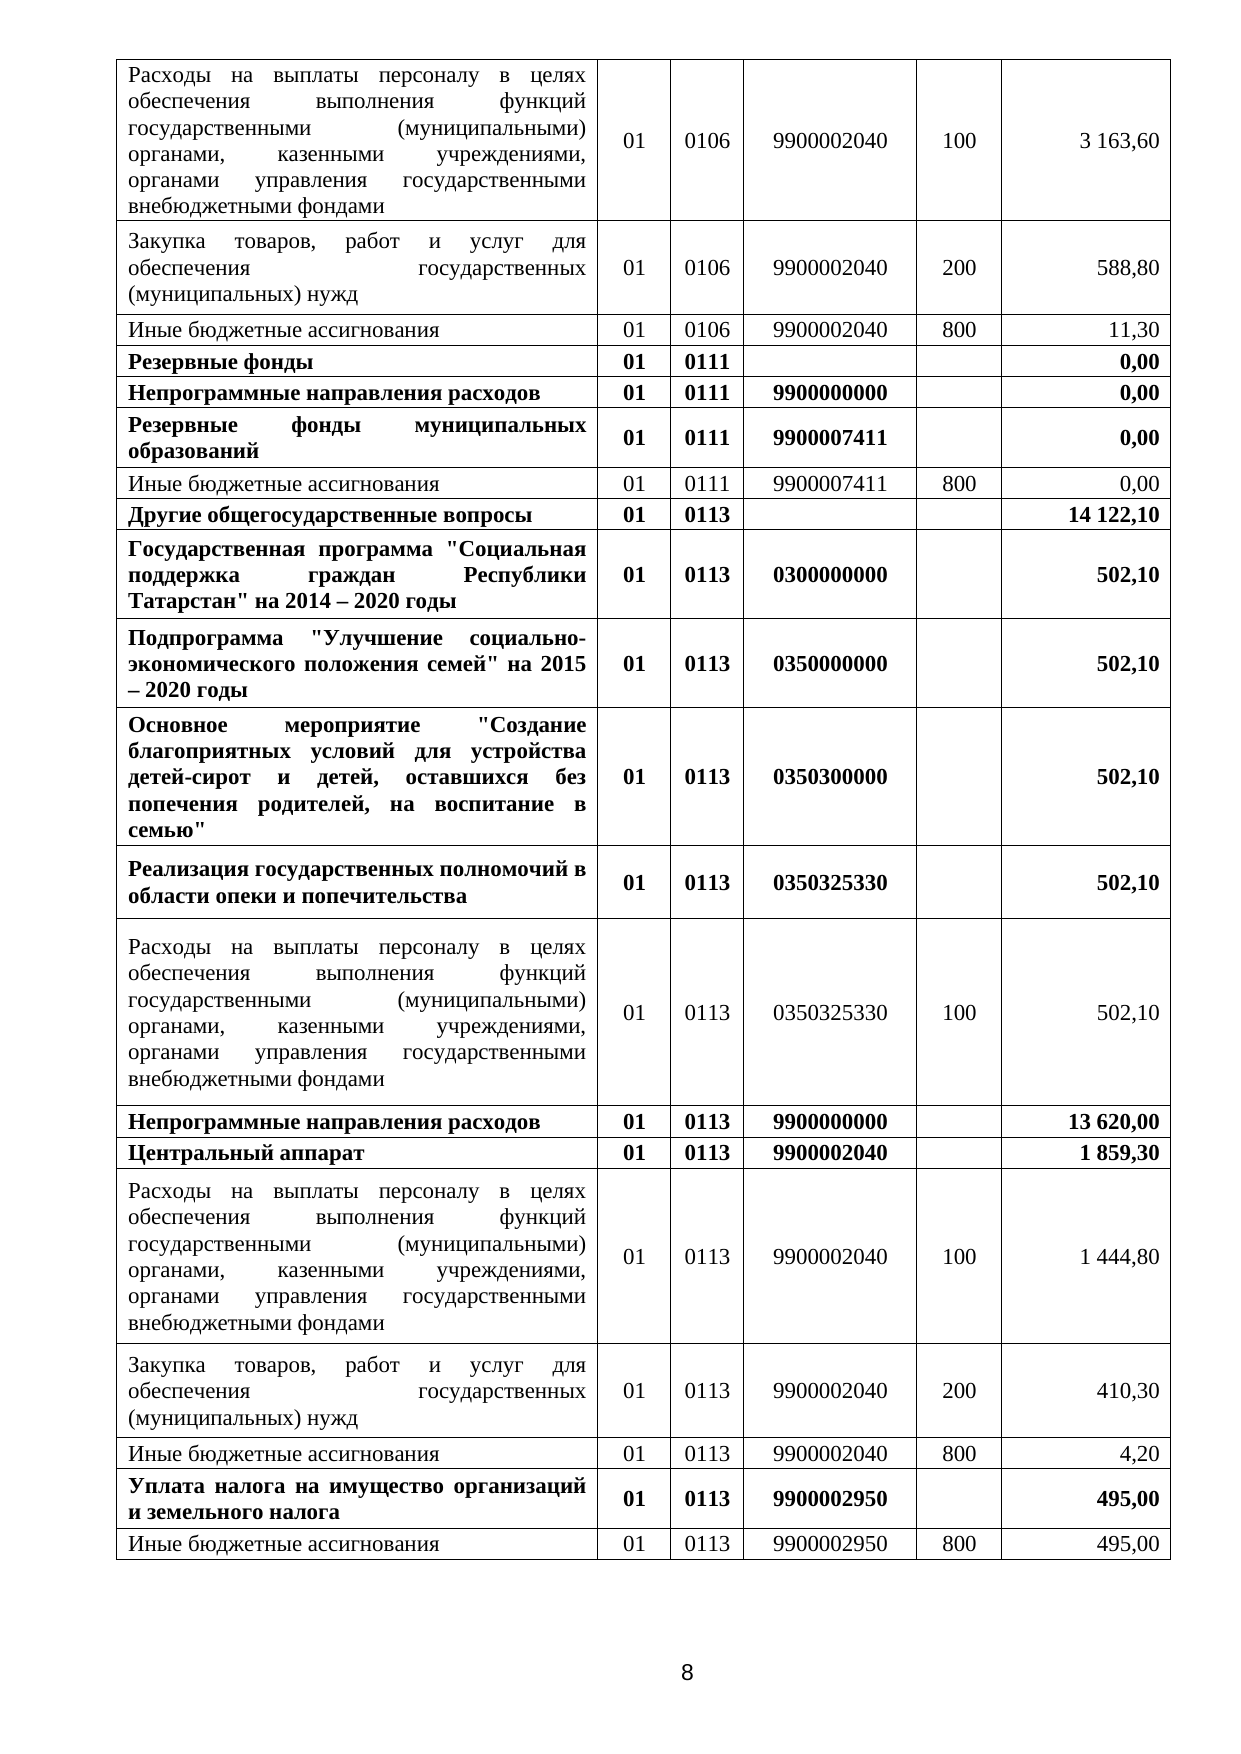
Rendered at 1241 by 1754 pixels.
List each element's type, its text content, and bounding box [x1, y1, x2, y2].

table_cell 0350325330 [744, 919, 916, 1105]
table_cell Иные бюджетные ассигнования [117, 1529, 597, 1559]
table_cell 800 [917, 1438, 1001, 1468]
table_cell [917, 708, 1001, 845]
table_cell 502,10 [1002, 530, 1170, 618]
table_cell 01 [598, 60, 670, 220]
table_cell 800 [917, 468, 1001, 498]
table_cell 1 859,30 [1002, 1138, 1170, 1168]
table_cell 9900002040 [744, 1169, 916, 1343]
table_cell 01 [598, 619, 670, 707]
table_cell 9900002950 [744, 1469, 916, 1527]
table_cell 01 [598, 846, 670, 918]
table_cell 502,10 [1002, 846, 1170, 918]
table_cell [917, 408, 1001, 467]
table_cell 01 [598, 1438, 670, 1468]
table_cell 0113 [671, 619, 743, 707]
table_cell 3 163,60 [1002, 60, 1170, 220]
table_cell Государственная программа "Социальная поддержка граждан Республики Татарстан" на 2014 – 2020 годы [117, 530, 597, 618]
table_cell 0113 [671, 1106, 743, 1137]
table_cell Резервные фонды муниципальных образований [117, 408, 597, 467]
table_cell [917, 1138, 1001, 1168]
table_cell 9900000000 [744, 1106, 916, 1137]
table_cell 0113 [671, 499, 743, 529]
table_cell Закупка товаров, работ и услуг для обеспечения государственных (муниципальных) нужд [117, 1344, 597, 1437]
table_cell 9900000000 [744, 377, 916, 407]
table_cell 01 [598, 919, 670, 1105]
table_cell 0106 [671, 221, 743, 313]
table_cell 100 [917, 1169, 1001, 1343]
table_cell 200 [917, 221, 1001, 313]
table_cell 13 620,00 [1002, 1106, 1170, 1137]
table_cell Другие общегосударственные вопросы [117, 499, 597, 529]
table_cell 0113 [671, 1344, 743, 1437]
table_cell 200 [917, 1344, 1001, 1437]
table_cell 495,00 [1002, 1529, 1170, 1559]
table_cell 01 [598, 499, 670, 529]
table_cell [917, 499, 1001, 529]
table_cell [917, 1106, 1001, 1137]
table_cell 0,00 [1002, 468, 1170, 498]
table_cell 800 [917, 1529, 1001, 1559]
table_cell 9900002040 [744, 221, 916, 313]
table_cell 9900007411 [744, 408, 916, 467]
table_cell 0111 [671, 377, 743, 407]
table_cell 01 [598, 1344, 670, 1437]
table_cell 502,10 [1002, 619, 1170, 707]
table_cell [744, 346, 916, 376]
table_cell 0113 [671, 846, 743, 918]
table_cell 800 [917, 315, 1001, 345]
table_cell 0106 [671, 60, 743, 220]
table_cell 01 [598, 530, 670, 618]
table_cell Непрограммные направления расходов [117, 1106, 597, 1137]
table_cell 0350325330 [744, 846, 916, 918]
table_cell 9900002040 [744, 315, 916, 345]
table_cell 01 [598, 1469, 670, 1527]
table_cell 01 [598, 468, 670, 498]
table_cell 14 122,10 [1002, 499, 1170, 529]
table_cell 9900002040 [744, 1344, 916, 1437]
table_cell 0111 [671, 408, 743, 467]
table_cell 01 [598, 1529, 670, 1559]
table_cell Основное мероприятие "Создание благоприятных условий для устройства детей-сирот и детей, оставшихся без попечения родителей, на воспитание в семью" [117, 708, 597, 845]
table_cell 0113 [671, 1469, 743, 1527]
table_cell 9900002040 [744, 60, 916, 220]
table_cell 0113 [671, 1138, 743, 1168]
table_cell 01 [598, 1138, 670, 1168]
table_cell Закупка товаров, работ и услуг для обеспечения государственных (муниципальных) нужд [117, 221, 597, 313]
table_cell 502,10 [1002, 708, 1170, 845]
table_cell 9900002040 [744, 1438, 916, 1468]
table_cell 01 [598, 408, 670, 467]
table_cell 11,30 [1002, 315, 1170, 345]
table_cell [917, 1469, 1001, 1527]
table_cell 9900002950 [744, 1529, 916, 1559]
table_cell 9900002040 [744, 1138, 916, 1168]
table_cell 0113 [671, 919, 743, 1105]
table_cell Реализация государственных полномочий в области опеки и попечительства [117, 846, 597, 918]
table_cell 4,20 [1002, 1438, 1170, 1468]
table_cell 0106 [671, 315, 743, 345]
table_cell 01 [598, 315, 670, 345]
table_cell 100 [917, 919, 1001, 1105]
table_cell 410,30 [1002, 1344, 1170, 1437]
table_cell Иные бюджетные ассигнования [117, 315, 597, 345]
table_cell 588,80 [1002, 221, 1170, 313]
table_cell 100 [917, 60, 1001, 220]
table_cell [917, 377, 1001, 407]
table_cell 1 444,80 [1002, 1169, 1170, 1343]
table_cell 01 [598, 221, 670, 313]
table_cell 0113 [671, 530, 743, 618]
table_cell 0111 [671, 468, 743, 498]
table_cell Подпрограмма "Улучшение социально-экономического положения семей" на 2015 – 2020 годы [117, 619, 597, 707]
table_cell 01 [598, 346, 670, 376]
table_cell 0113 [671, 1438, 743, 1468]
table_cell 0113 [671, 1529, 743, 1559]
table_cell [917, 846, 1001, 918]
table_cell 495,00 [1002, 1469, 1170, 1527]
table_cell Резервные фонды [117, 346, 597, 376]
table_cell 0350000000 [744, 619, 916, 707]
table_cell 01 [598, 1106, 670, 1137]
table_cell 502,10 [1002, 919, 1170, 1105]
table_cell Уплата налога на имущество организаций и земельного налога [117, 1469, 597, 1527]
table_cell 0350300000 [744, 708, 916, 845]
table_cell 0113 [671, 1169, 743, 1343]
table_cell [744, 499, 916, 529]
table_cell [917, 346, 1001, 376]
table_cell 01 [598, 377, 670, 407]
table_cell 0,00 [1002, 408, 1170, 467]
table_cell 01 [598, 1169, 670, 1343]
table_cell [917, 619, 1001, 707]
table_cell 0,00 [1002, 346, 1170, 376]
table_cell Центральный аппарат [117, 1138, 597, 1168]
table_cell 9900007411 [744, 468, 916, 498]
table_cell 01 [598, 708, 670, 845]
table_cell 0111 [671, 346, 743, 376]
table_cell Иные бюджетные ассигнования [117, 468, 597, 498]
table_cell Непрограммные направления расходов [117, 377, 597, 407]
table_cell 0113 [671, 708, 743, 845]
table_cell [917, 530, 1001, 618]
table_cell Иные бюджетные ассигнования [117, 1438, 597, 1468]
table_cell 0300000000 [744, 530, 916, 618]
table_cell 0,00 [1002, 377, 1170, 407]
